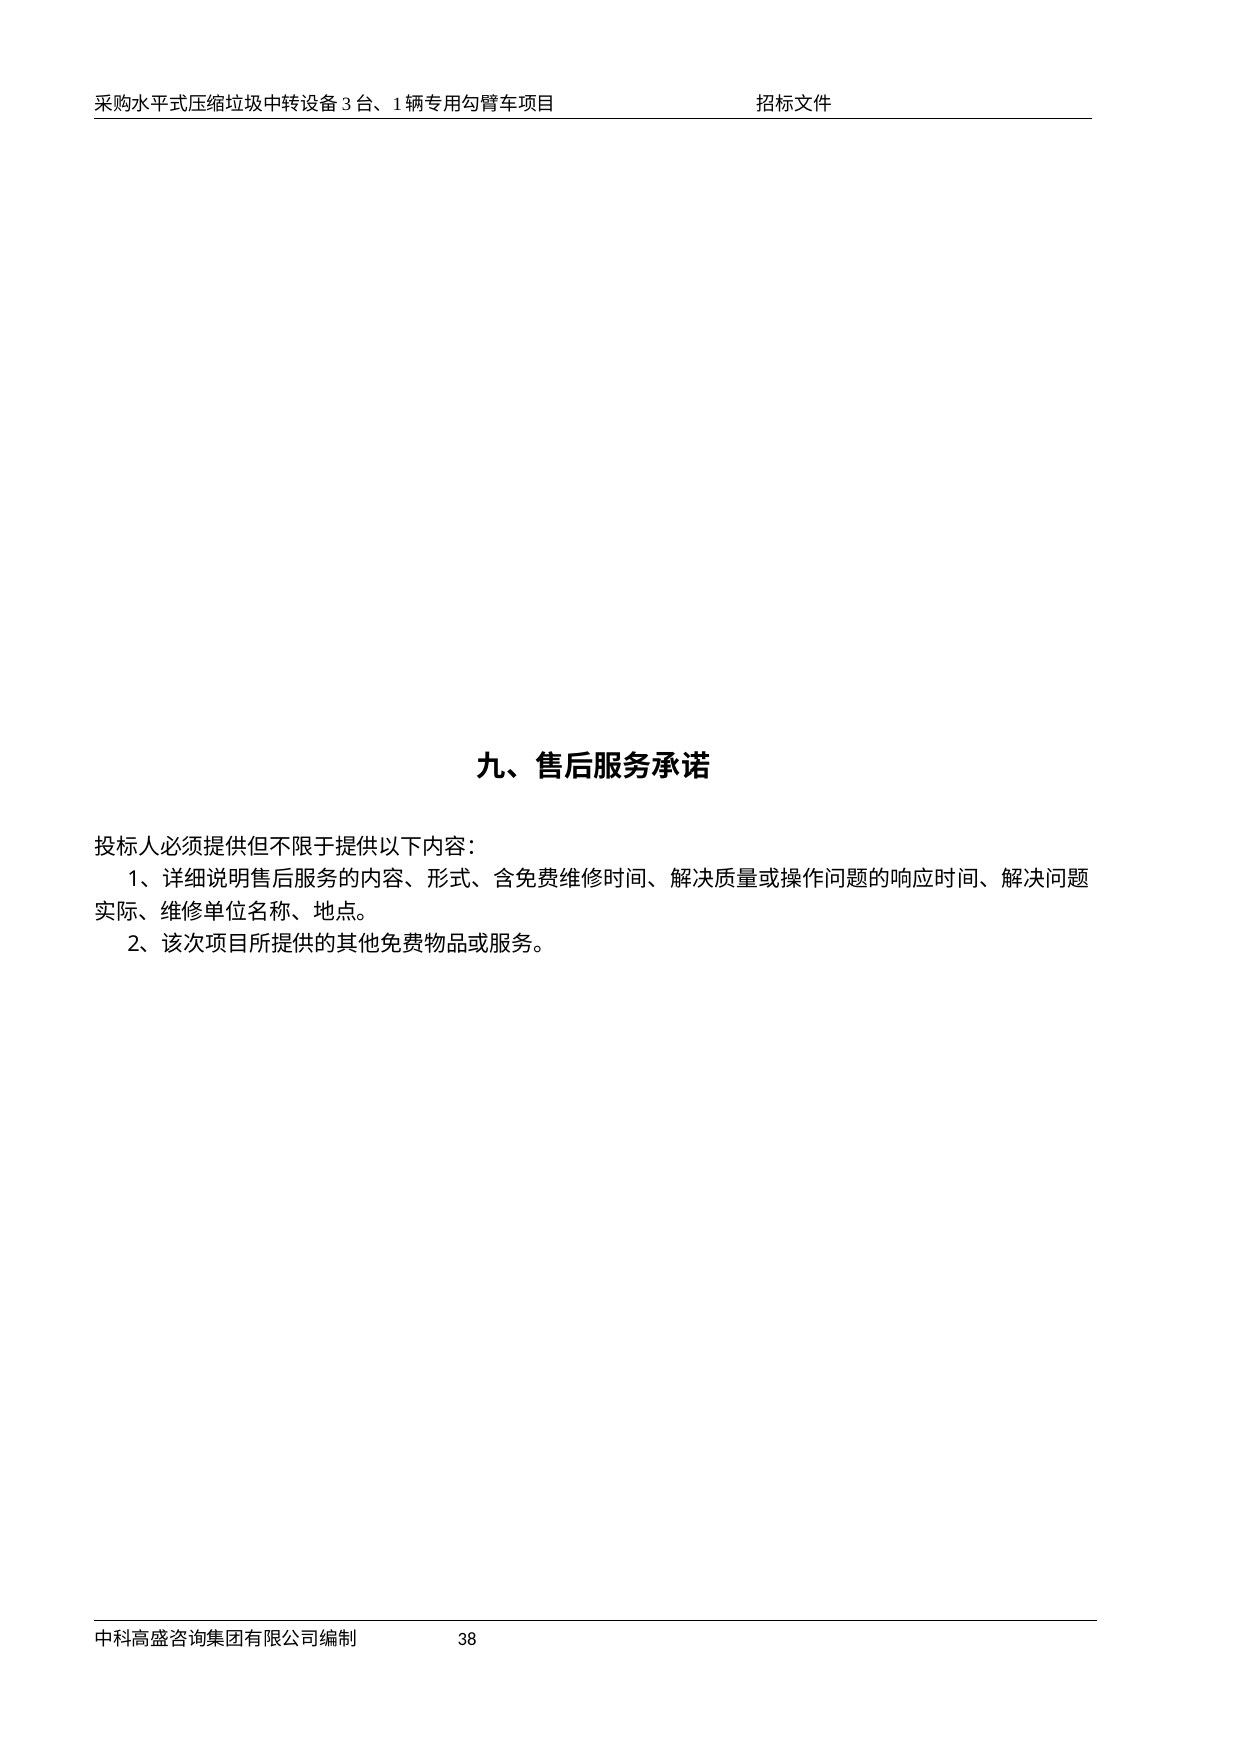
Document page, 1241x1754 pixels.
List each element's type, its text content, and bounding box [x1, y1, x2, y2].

text 1、详细说明售后服务的内容、形式、含免费维修时间、解决质量或操作问题的响应时间、解决问题实际、维修单位名称、地点。 [94, 861, 1092, 926]
text 2、该次项目所提供的其他免费物品或服务。 [94, 926, 1092, 958]
subtitle 九、售后服务承诺 [94, 731, 1092, 796]
text 投标人必须提供但不限于提供以下内容： [94, 828, 1092, 861]
